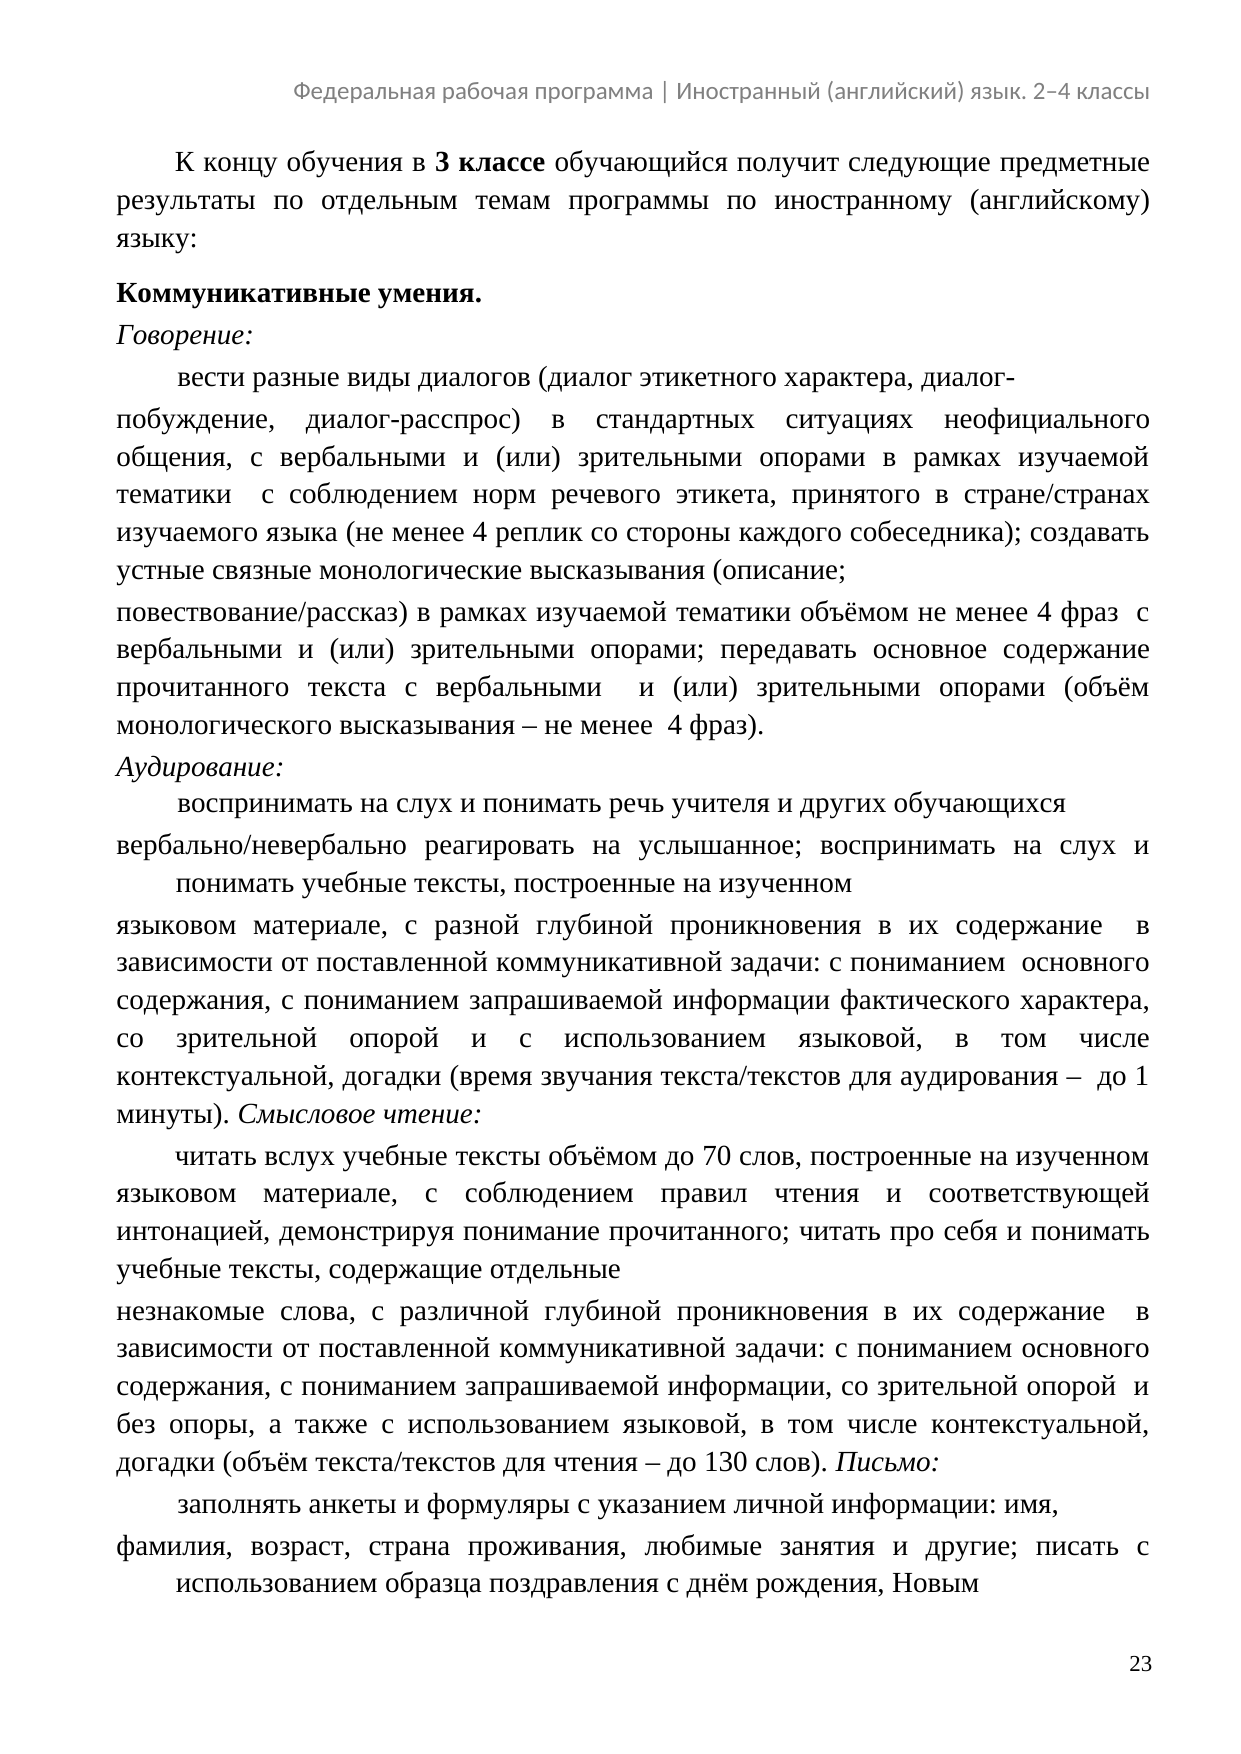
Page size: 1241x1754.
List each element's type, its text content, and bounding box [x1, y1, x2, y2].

text побуждение, диалог-расспрос) в стандартных ситуациях неофициального общения, с вербальными и (или) зрительными опорами в рамках изучаемой тематики с соблюдением норм речевого этикета, принятого в стране/странах изучаемого языка (не менее 4 реплик со стороны каждого собеседника); создавать устные связные монологические высказывания (описание; [116, 401, 1151, 586]
text воспринимать на слух и понимать речь учителя и других обучающихся [177, 785, 1151, 819]
text Аудирование: [116, 749, 1152, 783]
text К концу обучения в 3 классе обучающийся получит следующие предметные результаты по отдельным темам программы по иностранному (английскому) языку: [116, 144, 1151, 253]
text вести разные виды диалогов (диалог этикетного характера, диалог- [177, 359, 1151, 393]
text фамилия, возраст, страна проживания, любимые занятия и другие; писать с использованием образца поздравления с днём рождения, Новым [116, 1528, 1151, 1599]
text Коммуникативные умения. [116, 275, 1152, 309]
text заполнять анкеты и формуляры с указанием личной информации: имя, [177, 1486, 1151, 1519]
text незнакомые слова, с различной глубиной проникновения в их содержание в зависимости от поставленной коммуникативной задачи: с пониманием основного содержания, с пониманием запрашиваемой информации, со зрительной опорой и без опоры, а также с использованием языковой, в том числе контекстуальной, догадки (объём текста/текстов для чтения – до 130 слов). Письмо: [116, 1293, 1151, 1478]
text Говорение: [116, 317, 1152, 350]
text читать вслух учебные тексты объёмом до 70 слов, построенные на изученном языковом материале, с соблюдением правил чтения и соответствующей интонацией, демонстрируя понимание прочитанного; читать про себя и понимать учебные тексты, содержащие отдельные [116, 1138, 1151, 1284]
text вербально/невербально реагировать на услышанное; воспринимать на слух и понимать учебные тексты, построенные на изученном [116, 827, 1151, 898]
text повествование/рассказ) в рамках изучаемой тематики объёмом не менее 4 фраз с вербальными и (или) зрительными опорами; передавать основное содержание прочитанного текста с вербальными и (или) зрительными опорами (объём монологического высказывания – не менее 4 фраз). [116, 594, 1151, 741]
text языковом материале, с разной глубиной проникновения в их содержание в зависимости от поставленной коммуникативной задачи: с пониманием основного содержания, с пониманием запрашиваемой информации фактического характера, со зрительной опорой и с использованием языковой, в том числе контекстуальной, догадки (время звучания текста/текстов для аудирования – до 1 минуты). Смысловое чтение: [116, 907, 1151, 1129]
